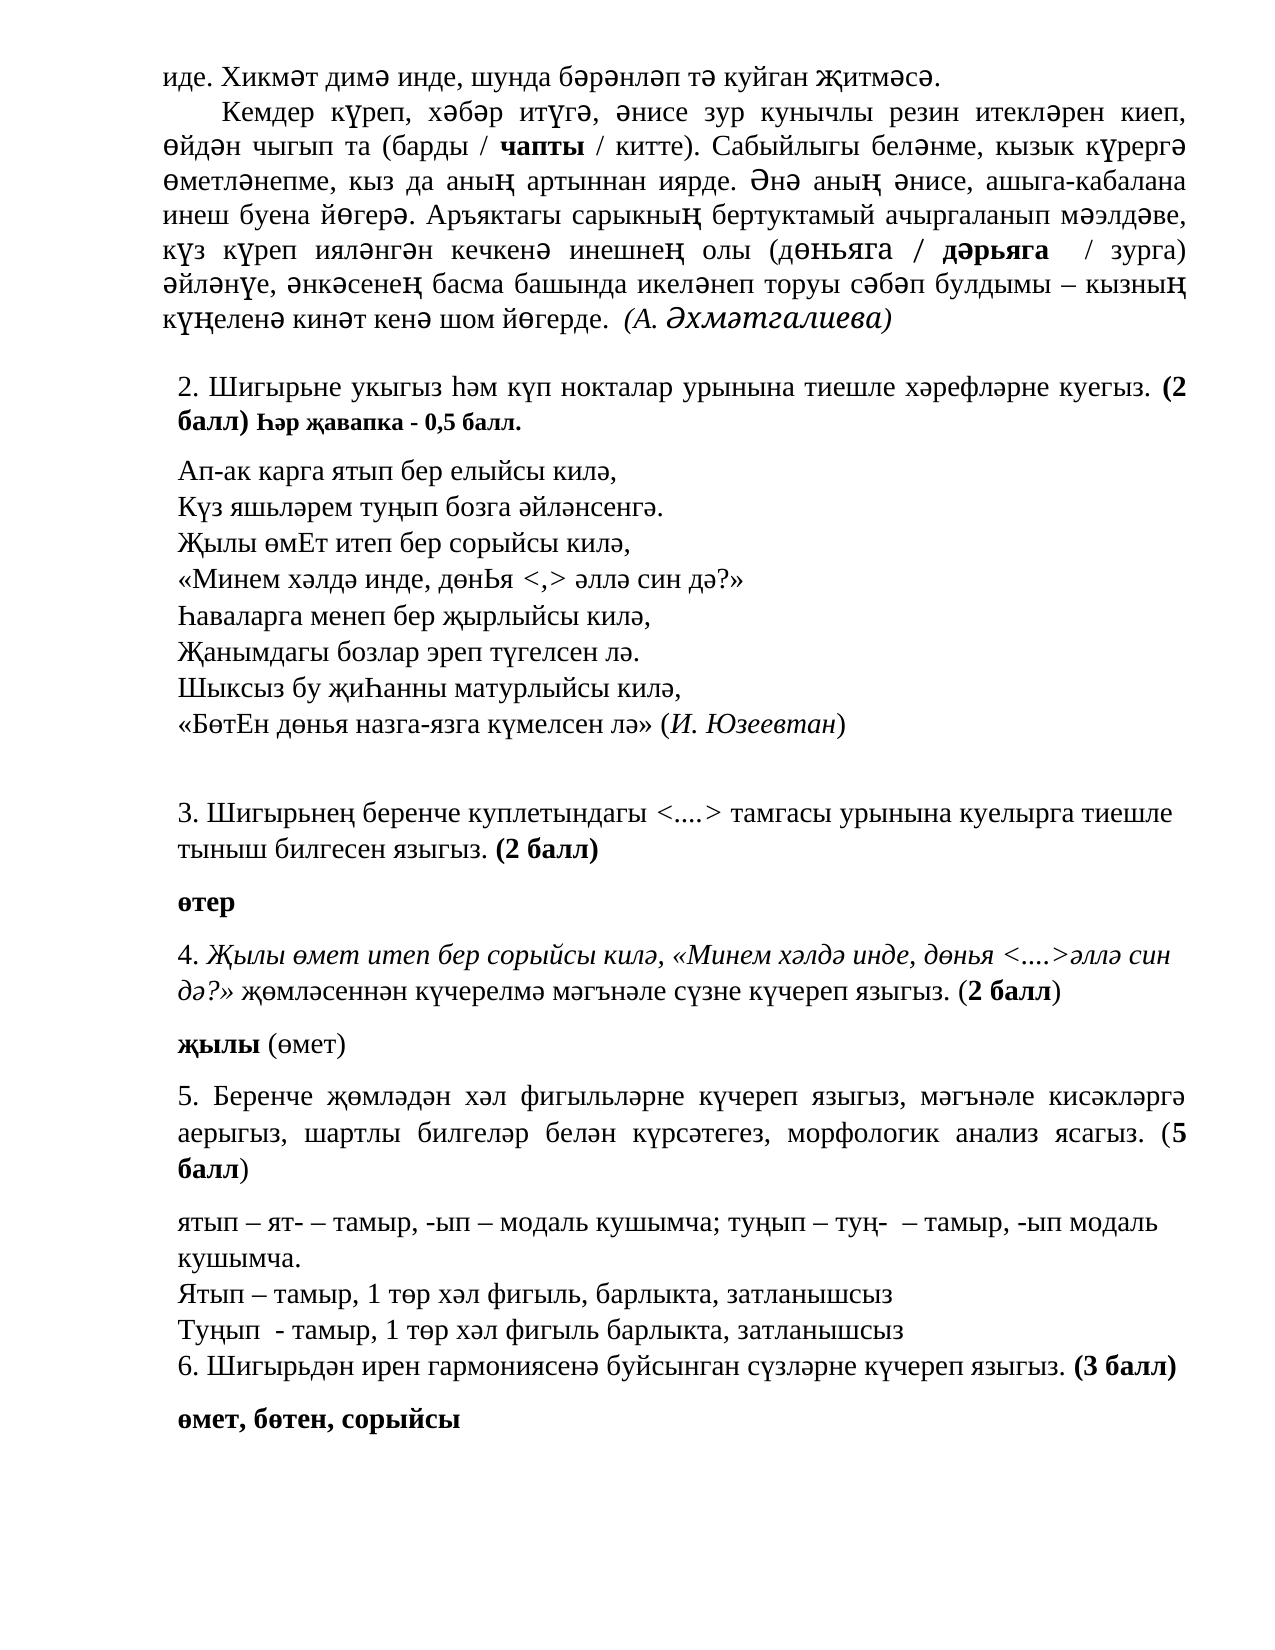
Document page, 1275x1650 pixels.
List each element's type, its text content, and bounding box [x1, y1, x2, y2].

text 6. Шигырьдән ирен гармониясенә буйсынган сүзләрне күчереп языгыз. (3 балл) [177, 1348, 1186, 1382]
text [162, 59, 1186, 94]
text Җанымдагы бозлар эреп түгелсен лә. [177, 634, 1186, 667]
text өмет, бөтен, сорыйсы [177, 1401, 1186, 1434]
text 2. Шигырьне укыгыз һәм күп нокталар урынына тиешле хәрефләрне куегыз. (2 балл) Һәр җавапка - 0,5 балл. [177, 369, 1186, 436]
text Җылы өмЕт итеп бер сорыйсы килә, [177, 525, 1186, 559]
text Һаваларга менеп бер җырлыйсы килә, [177, 598, 1186, 631]
text Кемдер күреп, хәбәр итүгә, әнисе зур кунычлы резин итекләрен киеп, өйдән чыгып та (барды / чапты / китте). Сабыйлыгы беләнме, кызык күрергә өметләнепме, кыз да аның артыннан иярде. Әнә аның әнисе, ашыга-кабалана инеш буена йөгерә. Аръяктагы сарыкның бертуктамый ачыргаланып мәэлдәве, күз күреп ияләнгән кечкенә инешнең олы (дөньяга / дәрьяга / зурга) әйләнүе, әнкәсенең басма башында икеләнеп торуы сәбәп булдымы – кызның күңеленә кинәт кенә шом йөгерде. (А. Әхмәтгалиева) [162, 94, 1186, 336]
text 5. Беренче җөмләдән хәл фигыльләрне күчереп языгыз, мәгънәле кисәкләргә аерыгыз, шартлы билгеләр белән күрсәтегез, морфологик анализ ясагыз. (5 балл) [177, 1078, 1186, 1184]
text «Минем хәлдә инде, дөнЬя <,> әллә син дә?» [177, 561, 1186, 595]
text өтер [177, 884, 1186, 917]
text «БөтЕн дөнья назга-язга күмелсен лә» (И. Юзеевтан) [177, 706, 1186, 739]
text Шыксыз бу җиҺанны матурлыйсы килә, [177, 670, 1186, 703]
text Ятып – тамыр, 1 төр хәл фигыль, барлыкта, затланышсыз [177, 1276, 1186, 1309]
text 4. Җылы өмет итеп бер сорыйсы килә, «Минем хәлдә инде, дөнья <....>әллә син дә?» җөмләсеннән күчерелмә мәгънәле сүзне күчереп языгыз. (2 балл) [177, 937, 1186, 1006]
text Ап-ак карга ятып бер елыйсы килә, [177, 453, 1186, 487]
text Күз яшьләрем туңып бозга әйләнсенгә. [177, 489, 1186, 523]
text 3. Шигырьнең беренче куплетындагы <....> тамгасы урынына куелырга тиешле тыныш билгесен языгыз. (2 балл) [177, 795, 1186, 865]
text җылы (өмет) [177, 1026, 1186, 1059]
text ятып – ят- – тамыр, -ып – модаль кушымча; туңып – туң- – тамыр, -ып модаль кушымча. [177, 1204, 1186, 1273]
text Туңып - тамыр, 1 төр хәл фигыль барлыкта, затланышсыз [177, 1312, 1186, 1346]
